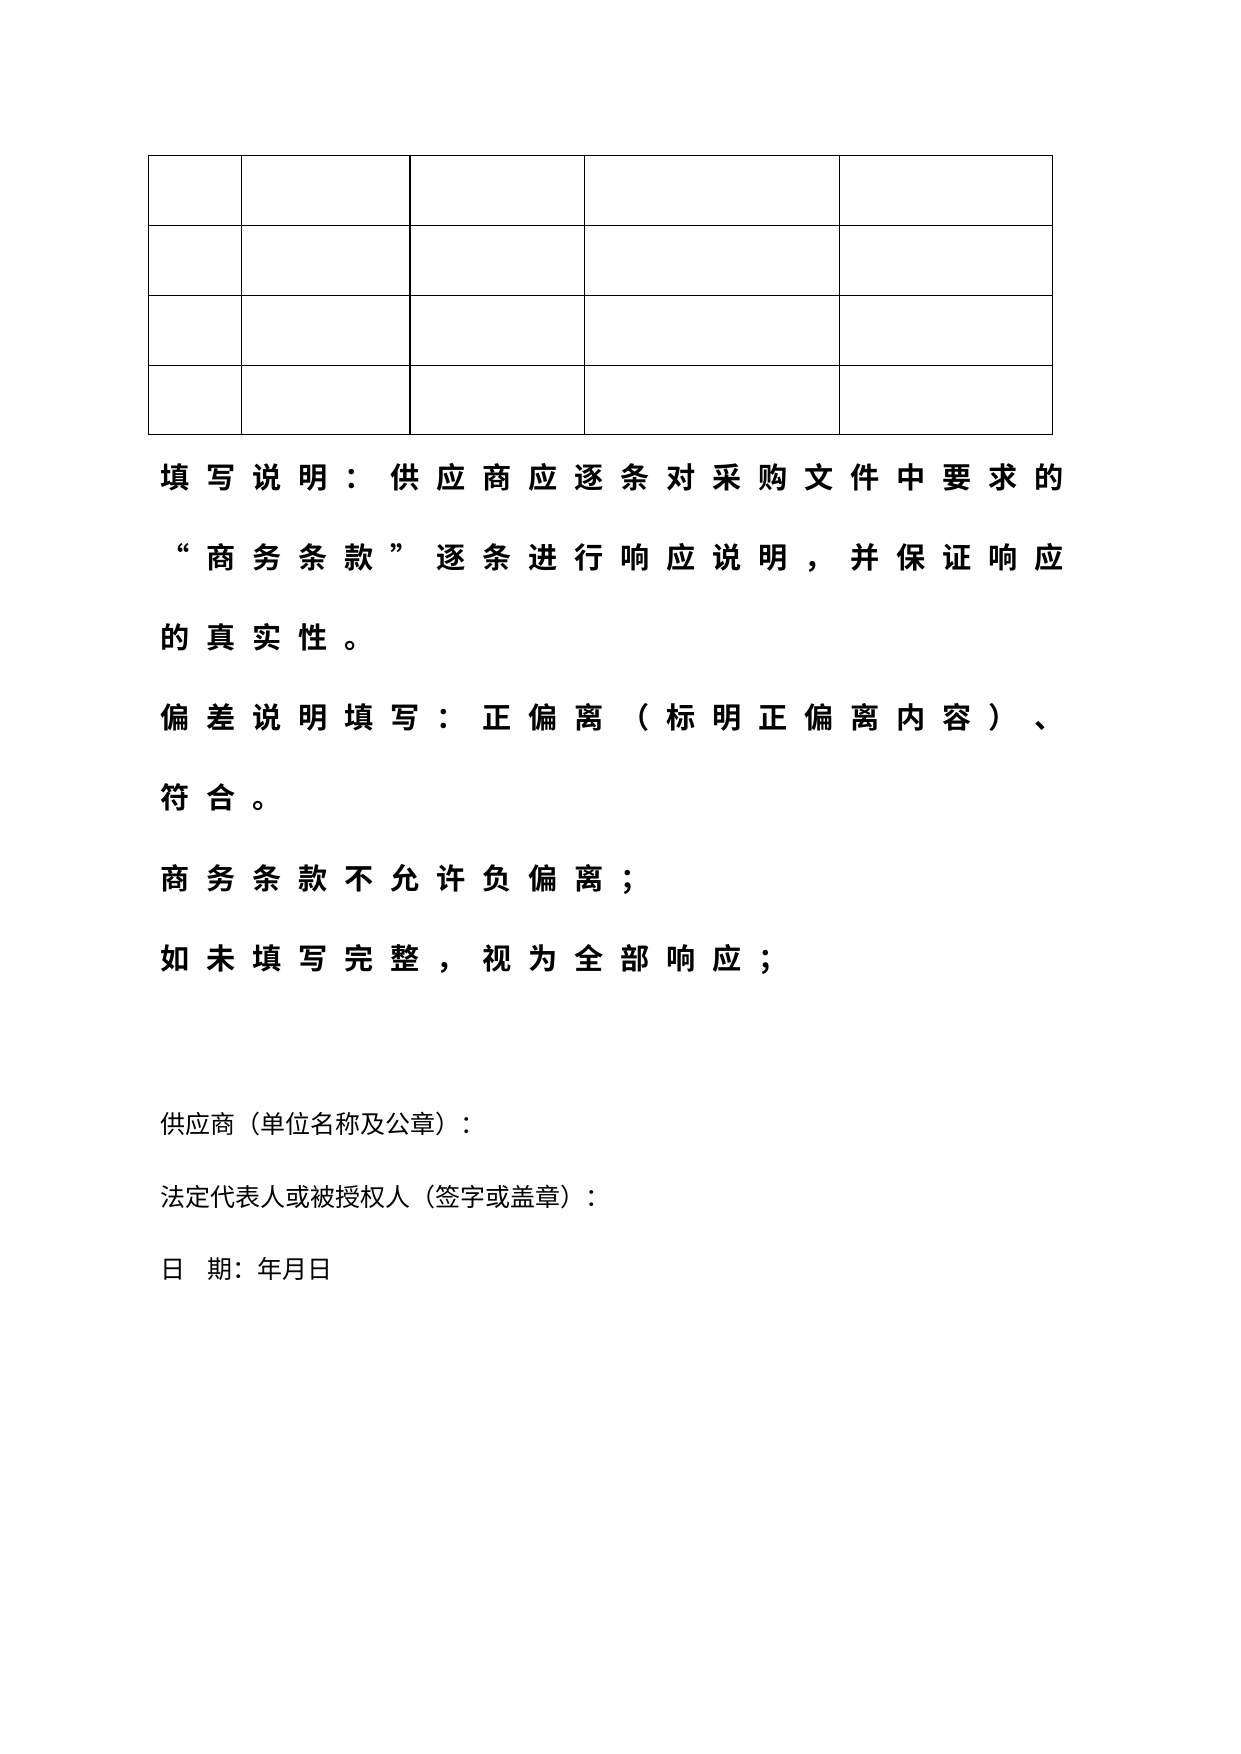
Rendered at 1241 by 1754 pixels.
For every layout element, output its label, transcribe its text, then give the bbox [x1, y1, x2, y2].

text 商务条款不允许负偏离； [160, 836, 1081, 917]
text 偏差说明填写：正偏离（标明正偏离内容）、符合。 [160, 676, 1081, 836]
table_cell [411, 226, 584, 295]
table_cell [840, 366, 1052, 434]
table_cell [585, 156, 839, 225]
table_cell [242, 226, 409, 295]
table_cell [149, 366, 241, 434]
table_cell [242, 156, 409, 225]
table_cell [411, 156, 584, 225]
table_cell [411, 296, 584, 364]
table_cell [840, 156, 1052, 225]
table_cell [585, 296, 839, 364]
text 填写说明：供应商应逐条对采购文件中要求的“商务条款”逐条进行响应说明，并保证响应的真实性。 [160, 435, 1081, 676]
table_cell [585, 366, 839, 434]
text 法定代表人或被授权人（签字或盖章）： [160, 1177, 1081, 1214]
text 供应商（单位名称及公章）： [160, 1105, 1081, 1141]
text 如未填写完整，视为全部响应； [160, 917, 1081, 997]
table_cell [411, 366, 584, 434]
table_cell [242, 366, 409, 434]
table_cell [149, 296, 241, 364]
table_cell [149, 156, 241, 225]
table_cell [840, 226, 1052, 295]
table_cell [585, 226, 839, 295]
text 日 期：年月日 [160, 1250, 1081, 1286]
table_cell [840, 296, 1052, 364]
table_cell [242, 296, 409, 364]
table_cell [149, 226, 241, 295]
